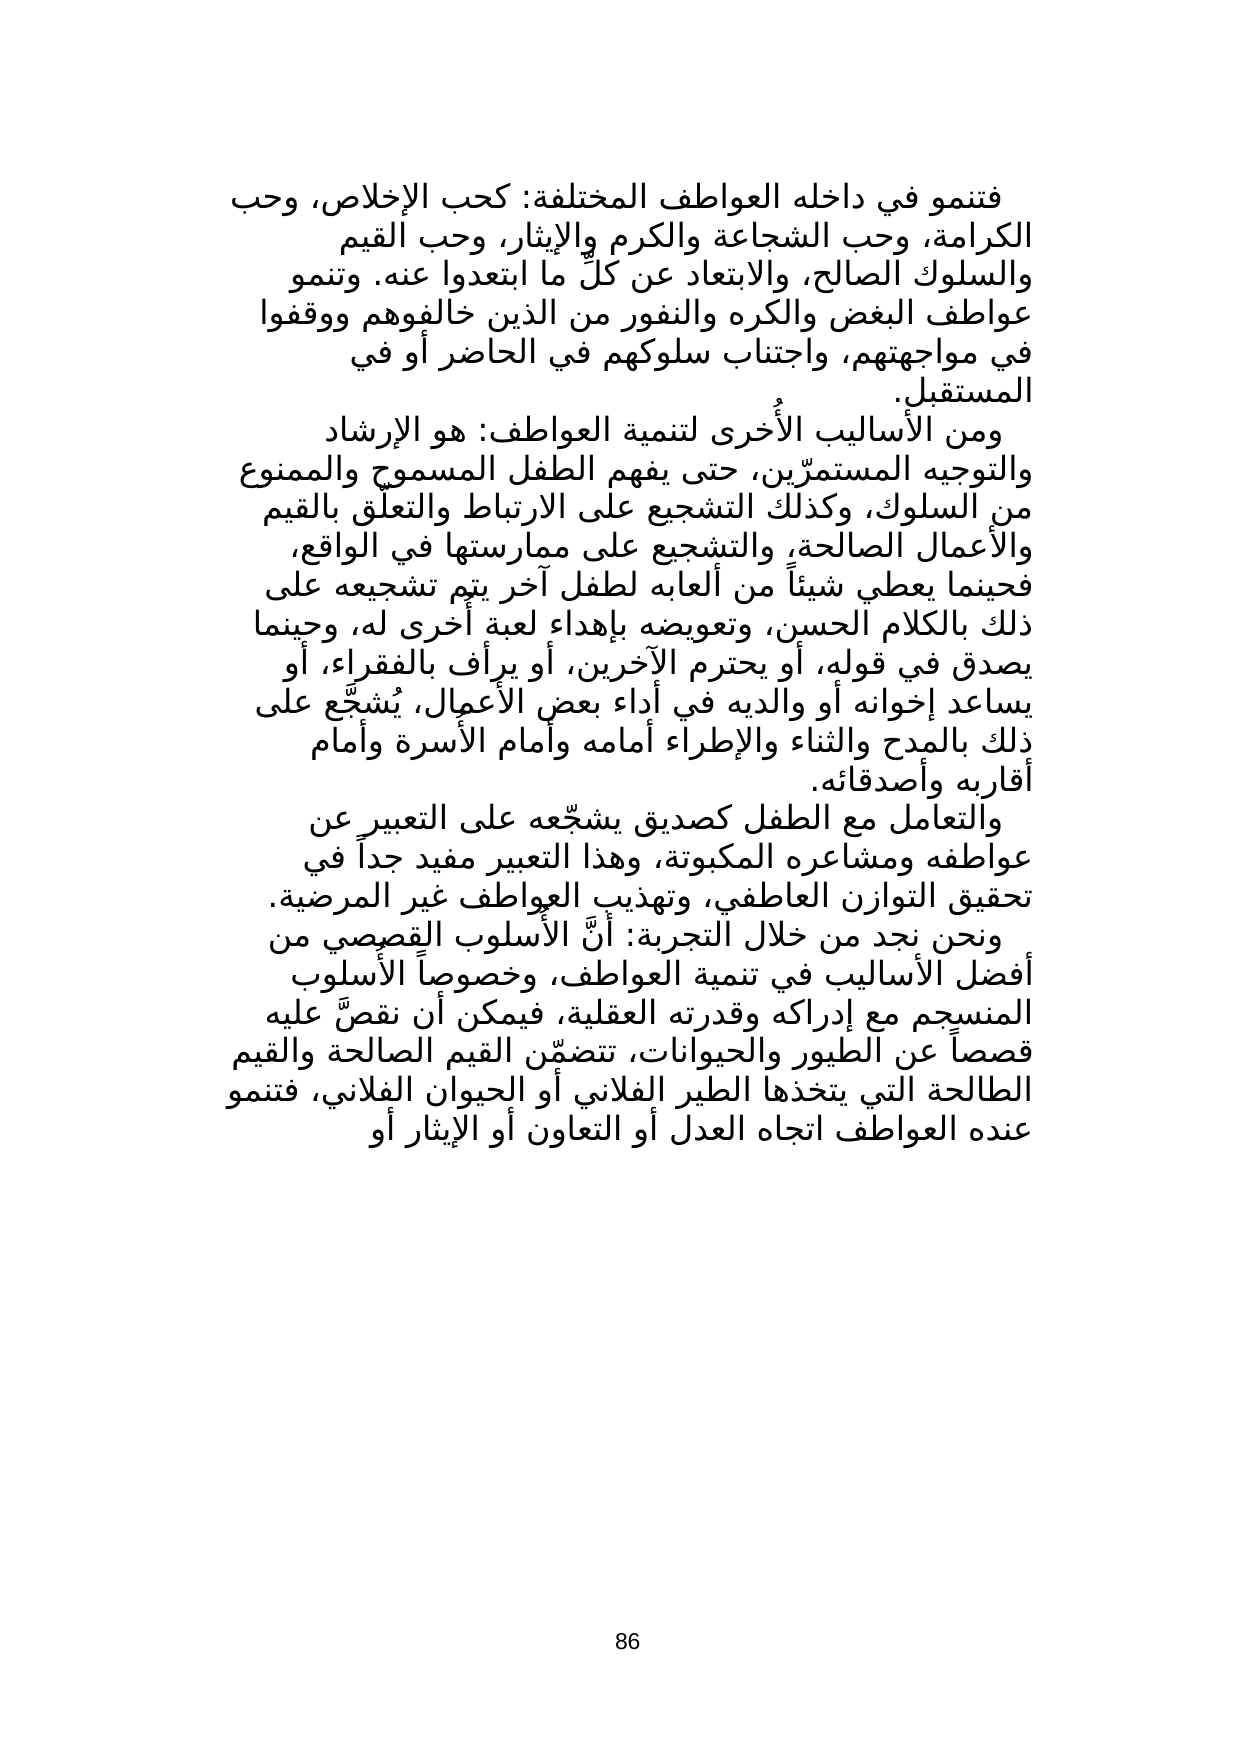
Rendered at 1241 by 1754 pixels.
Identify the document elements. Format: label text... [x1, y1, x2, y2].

text ومن الأساليب الأُخرى لتنمية العواطف: هو الإرشاد والتوجيه المستمرّين، حتى يفهم الطفل المسموح والممنوع من السلوك، وكذلك التشجيع على الارتباط والتعلّق بالقيم والأعمال الصالحة، والتشجيع على ممارستها في الواقع، فحينما يعطي شيئاً من ألعابه لطفل آخر يتم تشجيعه على ذلك بالكلام الحسن، وتعويضه بإهداء لعبة أُخرى له، وحينما يصدق في قوله، أو يحترم الآخرين، أو يرأف بالفقراء، أو يساعد إخوانه أو والديه في أداء بعض الأعمال، يُشجَّع على ذلك بالمدح والثناء والإطراء أمامه وأمام الأُسرة وأمام أقاربه وأصدقائه. [222, 410, 1033, 799]
text فتنمو في داخله العواطف المختلفة: كحب الإخلاص، وحب الكرامة، وحب الشجاعة والكرم والإيثار، وحب القيم والسلوك الصالح، والابتعاد عن كلِّ ما ابتعدوا عنه. وتنمو عواطف البغض والكره والنفور من الذين خالفوهم ووقفوا في مواجهتهم، واجتناب سلوكهم في الحاضر أو في المستقبل. [222, 177, 1033, 410]
text والتعامل مع الطفل كصديق يشجّعه على التعبير عن عواطفه ومشاعره المكبوتة، وهذا التعبير مفيد جداً في تحقيق التوازن العاطفي، وتهذيب العواطف غير المرضية. [222, 799, 1033, 915]
text ونحن نجد من خلال التجربة: أنَّ الأُسلوب القصصي من أفضل الأساليب في تنمية العواطف، وخصوصاً الأُسلوب المنسجم مع إدراكه وقدرته العقلية، فيمكن أن نقصَّ عليه قصصاً عن الطيور والحيوانات، تتضمّن القيم الصالحة والقيم الطالحة التي يتخذها الطير الفلاني أو الحيوان الفلاني، فتنمو عنده العواطف اتجاه العدل أو التعاون أو الإيثار أو [222, 915, 1033, 1148]
